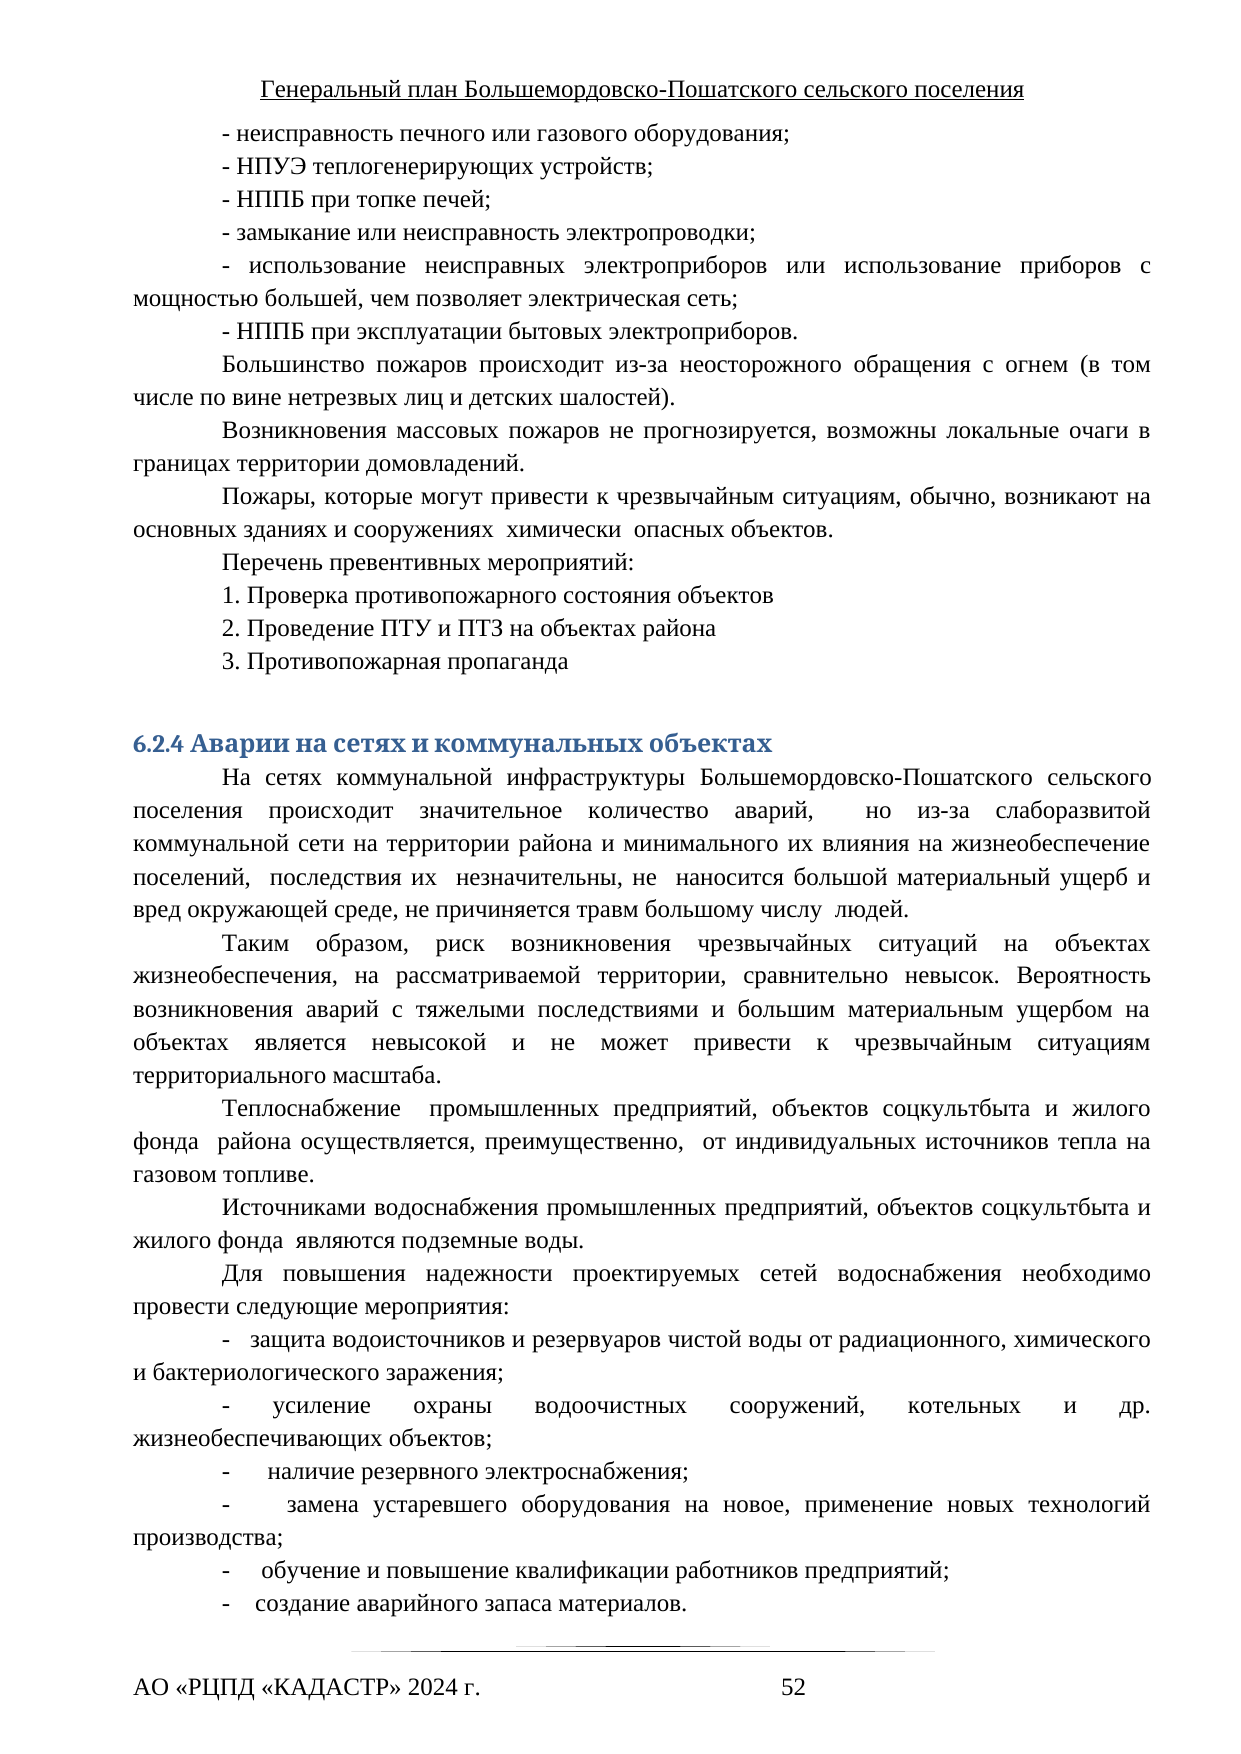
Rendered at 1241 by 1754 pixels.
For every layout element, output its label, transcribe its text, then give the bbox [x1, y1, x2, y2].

text - защита водоисточников и резервуаров чистой воды от радиационного, химического и бактериологического заражения; [133, 1324, 1152, 1386]
text 2. Проведение ПТУ и ПТЗ на объектах района [133, 613, 1152, 642]
text Большинство пожаров происходит из-за неосторожного обращения с огнем (в том числе по вине нетрезвых лиц и детских шалостей). [133, 349, 1152, 411]
text Пожары, которые могут привести к чрезвычайным ситуациям, обычно, возникают на основных зданиях и сооружениях химически опасных объектов. [133, 481, 1152, 543]
text Перечень превентивных мероприятий: [133, 547, 1152, 576]
text - использование неисправных электроприборов или использование приборов с мощностью большей, чем позволяет электрическая сеть; [133, 250, 1152, 312]
text 1. Проверка противопожарного состояния объектов [133, 580, 1152, 609]
text - обучение и повышение квалификации работников предприятий; [133, 1555, 1152, 1584]
text - усиление охраны водоочистных сооружений, котельных и др. жизнеобеспечивающих объектов; [133, 1390, 1152, 1452]
text - замена устаревшего оборудования на новое, применение новых технологий производства; [133, 1489, 1152, 1551]
text - неисправность печного или газового оборудования; [133, 118, 1152, 147]
text Для повышения надежности проектируемых сетей водоснабжения необходимо провести следующие мероприятия: [133, 1258, 1152, 1319]
text - НППБ при эксплуатации бытовых электроприборов. [133, 316, 1152, 345]
text Таким образом, риск возникновения чрезвычайных ситуаций на объектах жизнеобеспечения, на рассматриваемой территории, сравнительно невысок. Вероятность возникновения аварий с тяжелыми последствиями и большим материальным ущербом на объектах является невысокой и не может привести к чрезвычайным ситуациям территориального масштаба. [133, 928, 1152, 1088]
text Теплоснабжение промышленных предприятий, объектов соцкультбыта и жилого фонда района осуществляется, преимущественно, от индивидуальных источников тепла на газовом топливе. [133, 1093, 1152, 1187]
text 3. Противопожарная пропаганда [133, 646, 1152, 675]
text - замыкание или неисправность электропроводки; [133, 217, 1152, 246]
text - создание аварийного запаса материалов. [133, 1588, 1152, 1617]
subtitle 6.2.4 Аварии на сетях и коммунальных объектах [133, 729, 1152, 758]
text Возникновения массовых пожаров не прогнозируется, возможны локальные очаги в границах территории домовладений. [133, 415, 1152, 477]
text - НППБ при топке печей; [133, 184, 1152, 213]
text Источниками водоснабжения промышленных предприятий, объектов соцкультбыта и жилого фонда являются подземные воды. [133, 1192, 1152, 1253]
text - наличие резервного электроснабжения; [133, 1456, 1152, 1485]
text На сетях коммунальной инфраструктуры Большемордовско-Пошатского сельского поселения происходит значительное количество аварий, но из-за слаборазвитой коммунальной сети на территории района и минимального их влияния на жизнеобеспечение поселений, последствия их незначительны, не наносится большой материальный ущерб и вред окружающей среде, не причиняется травм большому числу людей. [133, 762, 1152, 923]
text - НПУЭ теплогенерирующих устройств; [133, 151, 1152, 180]
